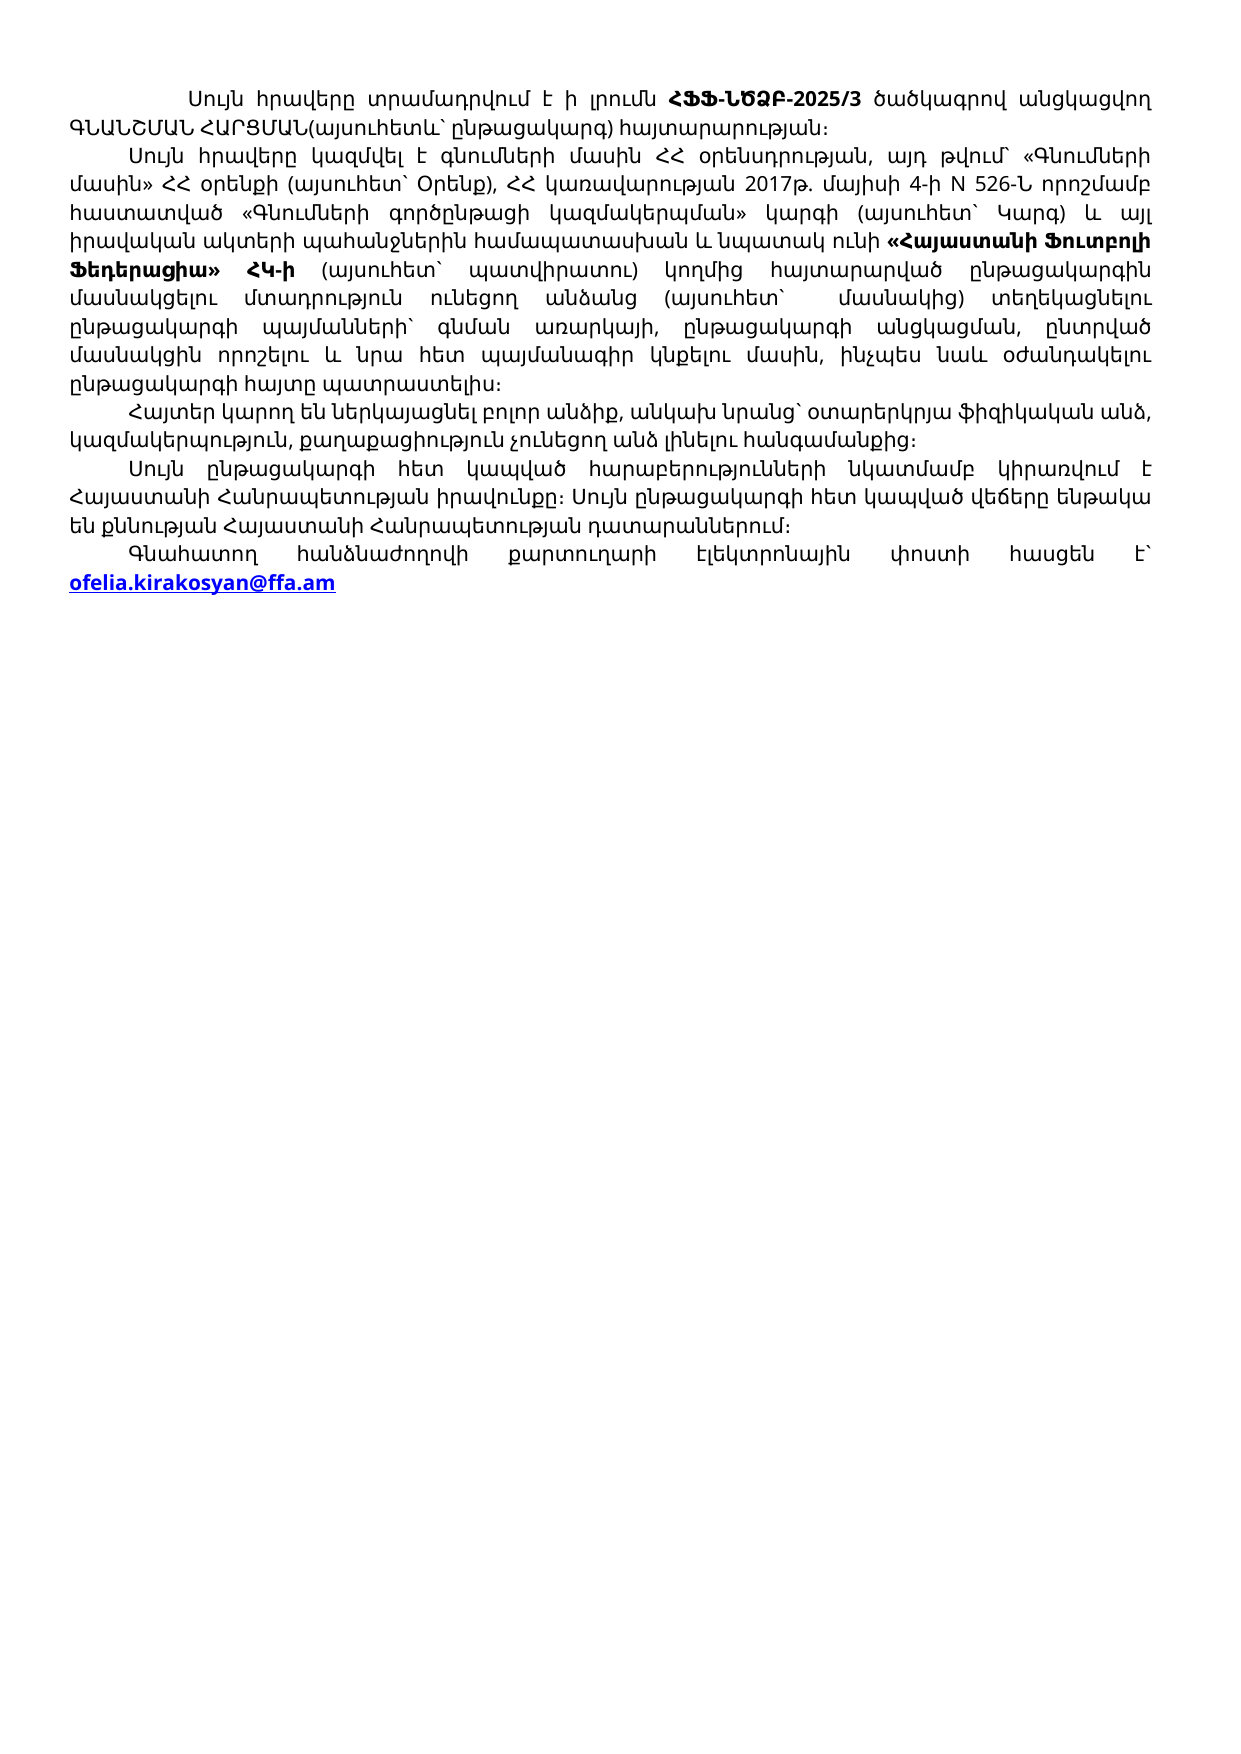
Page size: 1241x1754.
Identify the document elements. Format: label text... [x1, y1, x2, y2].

text Գնահատող հանձնաժողովի քարտուղարի էլեկտրոնային փոստի հասցեն է` ofelia.kirakosyan@ffa.am [69, 539, 1152, 596]
text Հայտեր կարող են ներկայացնել բոլոր անձիք, անկախ նրանց` օտարերկրյա ֆիզիկական անձ, կազմակերպություն, քաղաքացիություն չունեցող անձ լինելու հանգամանքից։ [69, 397, 1152, 454]
text Սույն ընթացակարգի հետ կապված հարաբերությունների նկատմամբ կիրառվում է Հայաստանի Հանրապետության իրավունքը։ Սույն ընթացակարգի հետ կապված վեճերը ենթակա են քննության Հայաստանի Հանրապետության դատարաններում։ [69, 454, 1152, 539]
text Սույն հրավերը տրամադրվում է ի լրումն ՀՖՖ-ՆԾՁԲ-2025/3 ծածկագրով անցկացվող ԳՆԱՆՇՄԱՆ ՀԱՐՑՄԱՆ(այսուհետև` ընթացակարգ) հայտարարության։ [69, 84, 1152, 141]
text Սույն հրավերը կազմվել է գնումների մասին ՀՀ օրենսդրության, այդ թվում` «Գնումների մասին» ՀՀ օրենքի (այսուհետ` Օրենք), ՀՀ կառավարության 2017թ. մայիսի 4-ի N 526-Ն որոշմամբ հաստատված «Գնումների գործընթացի կազմակերպման» կարգի (այսուհետ` Կարգ) և այլ իրավական ակտերի պահանջներին համապատասխան և նպատակ ունի «Հայաստանի Ֆուտբոլի Ֆեդերացիա» ՀԿ-ի (այսուհետ` պատվիրատու) կողմից հայտարարված ընթացակարգին մասնակցելու մտադրություն ունեցող անձանց (այսուհետ` մասնակից) տեղեկացնելու ընթացակարգի պայմանների` գնման առարկայի, ընթացակարգի անցկացման, ընտրված մասնակցին որոշելու և նրա հետ պայմանագիր կնքելու մասին, ինչպես նաև օժանդակելու ընթացակարգի հայտը պատրաստելիս։ [69, 141, 1152, 397]
